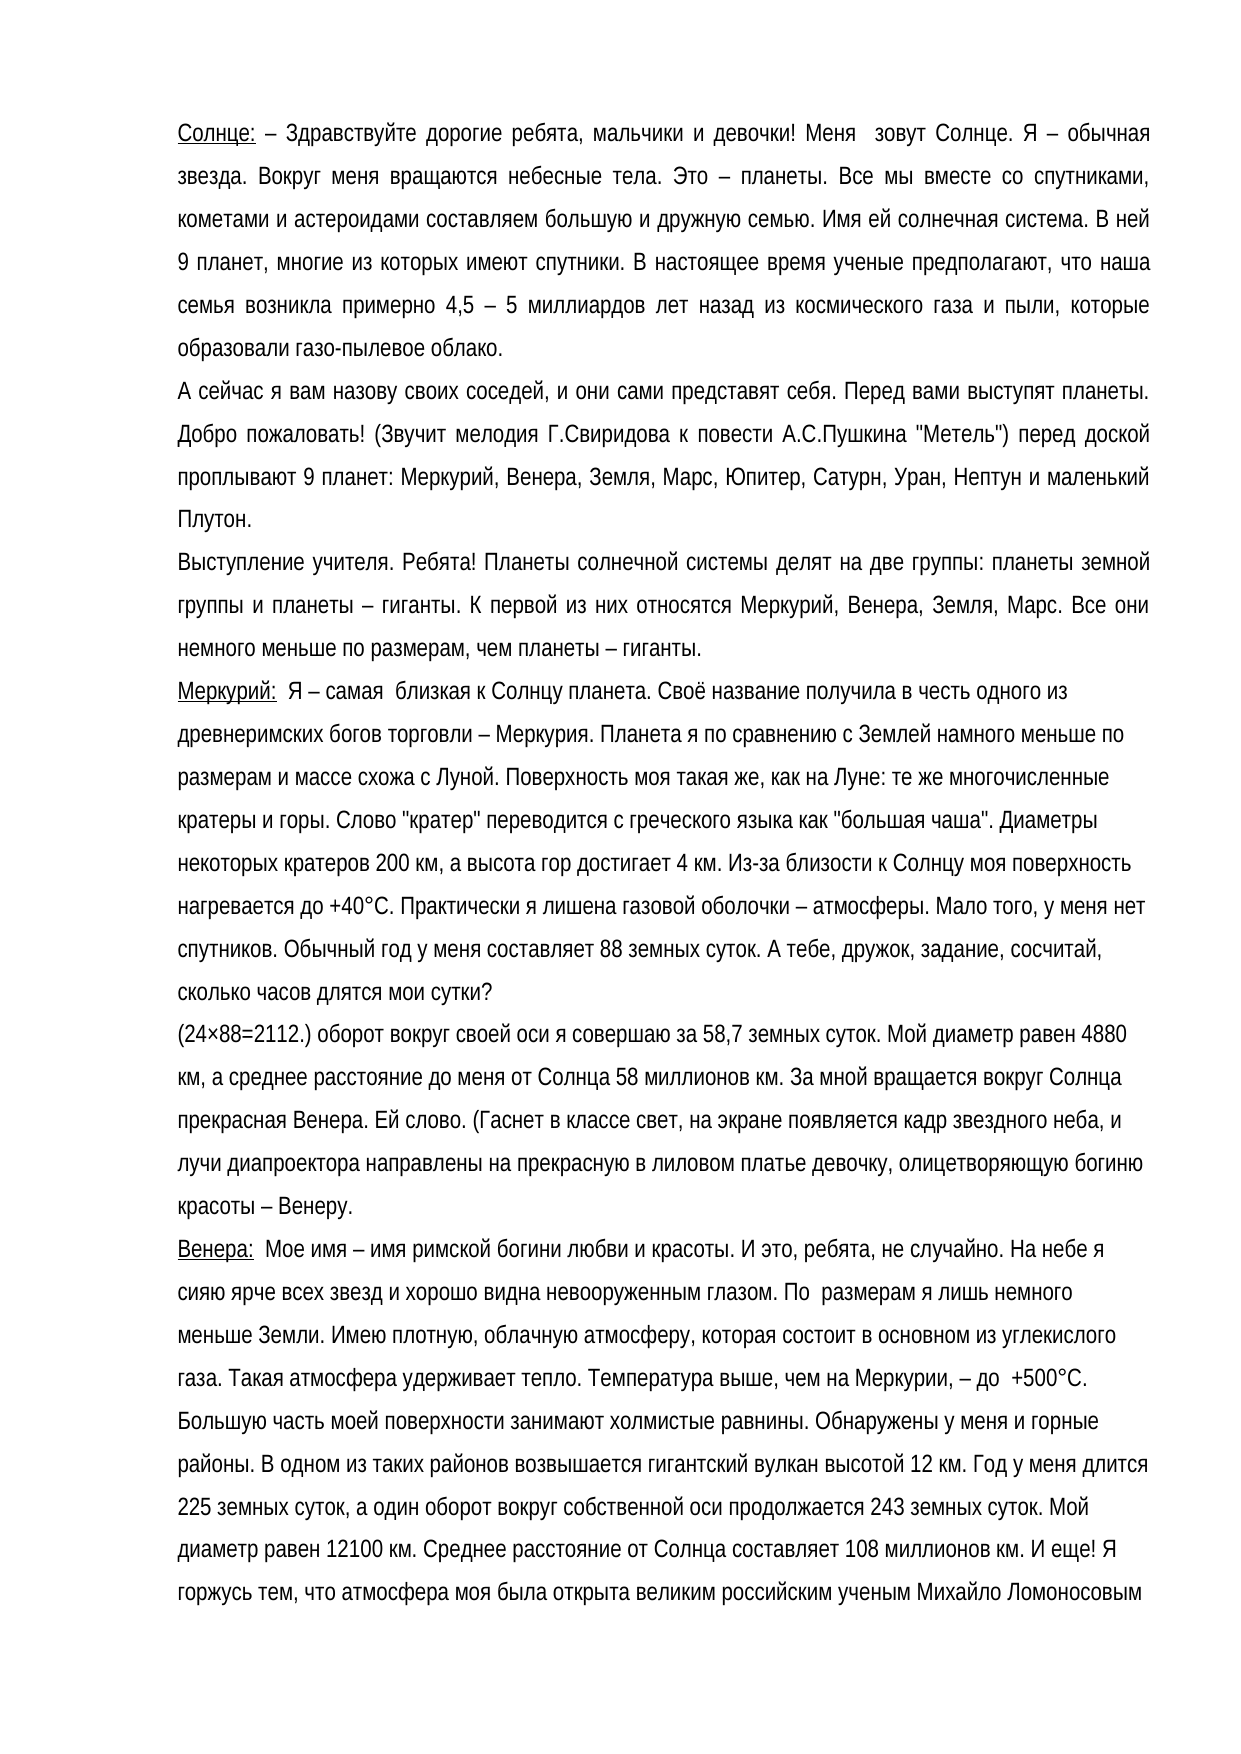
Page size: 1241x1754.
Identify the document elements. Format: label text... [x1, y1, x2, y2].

text Выступление учителя. Ребята! Планеты солнечной системы делят на две группы: планеты земной группы и планеты – гиганты. К первой из них относятся Меркурий, Венера, Земля, Марс. Все они немного меньше по размерам, чем планеты – гиганты. [177, 547, 1152, 662]
text Солнце: – Здравствуйте дорогие ребята, мальчики и девочки! Меня зовут Солнце. Я – обычная звезда. Вокруг меня вращаются небесные тела. Это – планеты. Все мы вместе со спутниками, кометами и астероидами составляем большую и дружную семью. Имя ей солнечная система. В ней 9 планет, многие из которых имеют спутники. В настоящее время ученые предполагают, что наша семья возникла примерно 4,5 – 5 миллиардов лет назад из космического газа и пыли, которые образовали газо-пылевое облако. [177, 118, 1152, 361]
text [177, 1234, 1152, 1606]
text Меркурий: Я – самая близкая к Солнцу планета. Своё название получила в честь одного из древнеримских богов торговли – Меркурия. Планета я по сравнению с Землей намного меньше по размерам и массе схожа с Луной. Поверхность моя такая же, как на Луне: те же многочисленные кратеры и горы. Слово "кратер" переводится с греческого языка как "большая чаша". Диаметры некоторых кратеров , а высота гор достигает . Из-за близости к Солнцу моя поверхность нагревается до +40°С. Практически я лишена газовой оболочки – атмосферы. Мало того, у меня нет спутников. Обычный год у меня составляет 88 земных суток. А тебе, дружок, задание, сосчитай, сколько часов длятся мои сутки? [177, 676, 1152, 1005]
text А сейчас я вам назову своих соседей, и они сами представят себя. Перед вами выступят планеты. Добро пожаловать! (Звучит мелодия Г.Свиридова к повести А.С.Пушкина "Метель") перед доской проплывают 9 планет: Меркурий, Венера, Земля, Марс, Юпитер, Сатурн, Уран, Нептун и маленький Плутон. [177, 376, 1152, 533]
text (24×88=2112.) оборот вокруг своей оси я совершаю за 58,7 земных суток. Мой диаметр равен , а среднее расстояние до меня от Солнца 58 миллионов км. За мной вращается вокруг Солнца прекрасная Венера. Ей слово. (Гаснет в классе свет, на экране появляется кадр звездного неба, и лучи диапроектора направлены на прекрасную в лиловом платье девочку, олицетворяющую богиню красоты – Венеру. [177, 1019, 1152, 1220]
